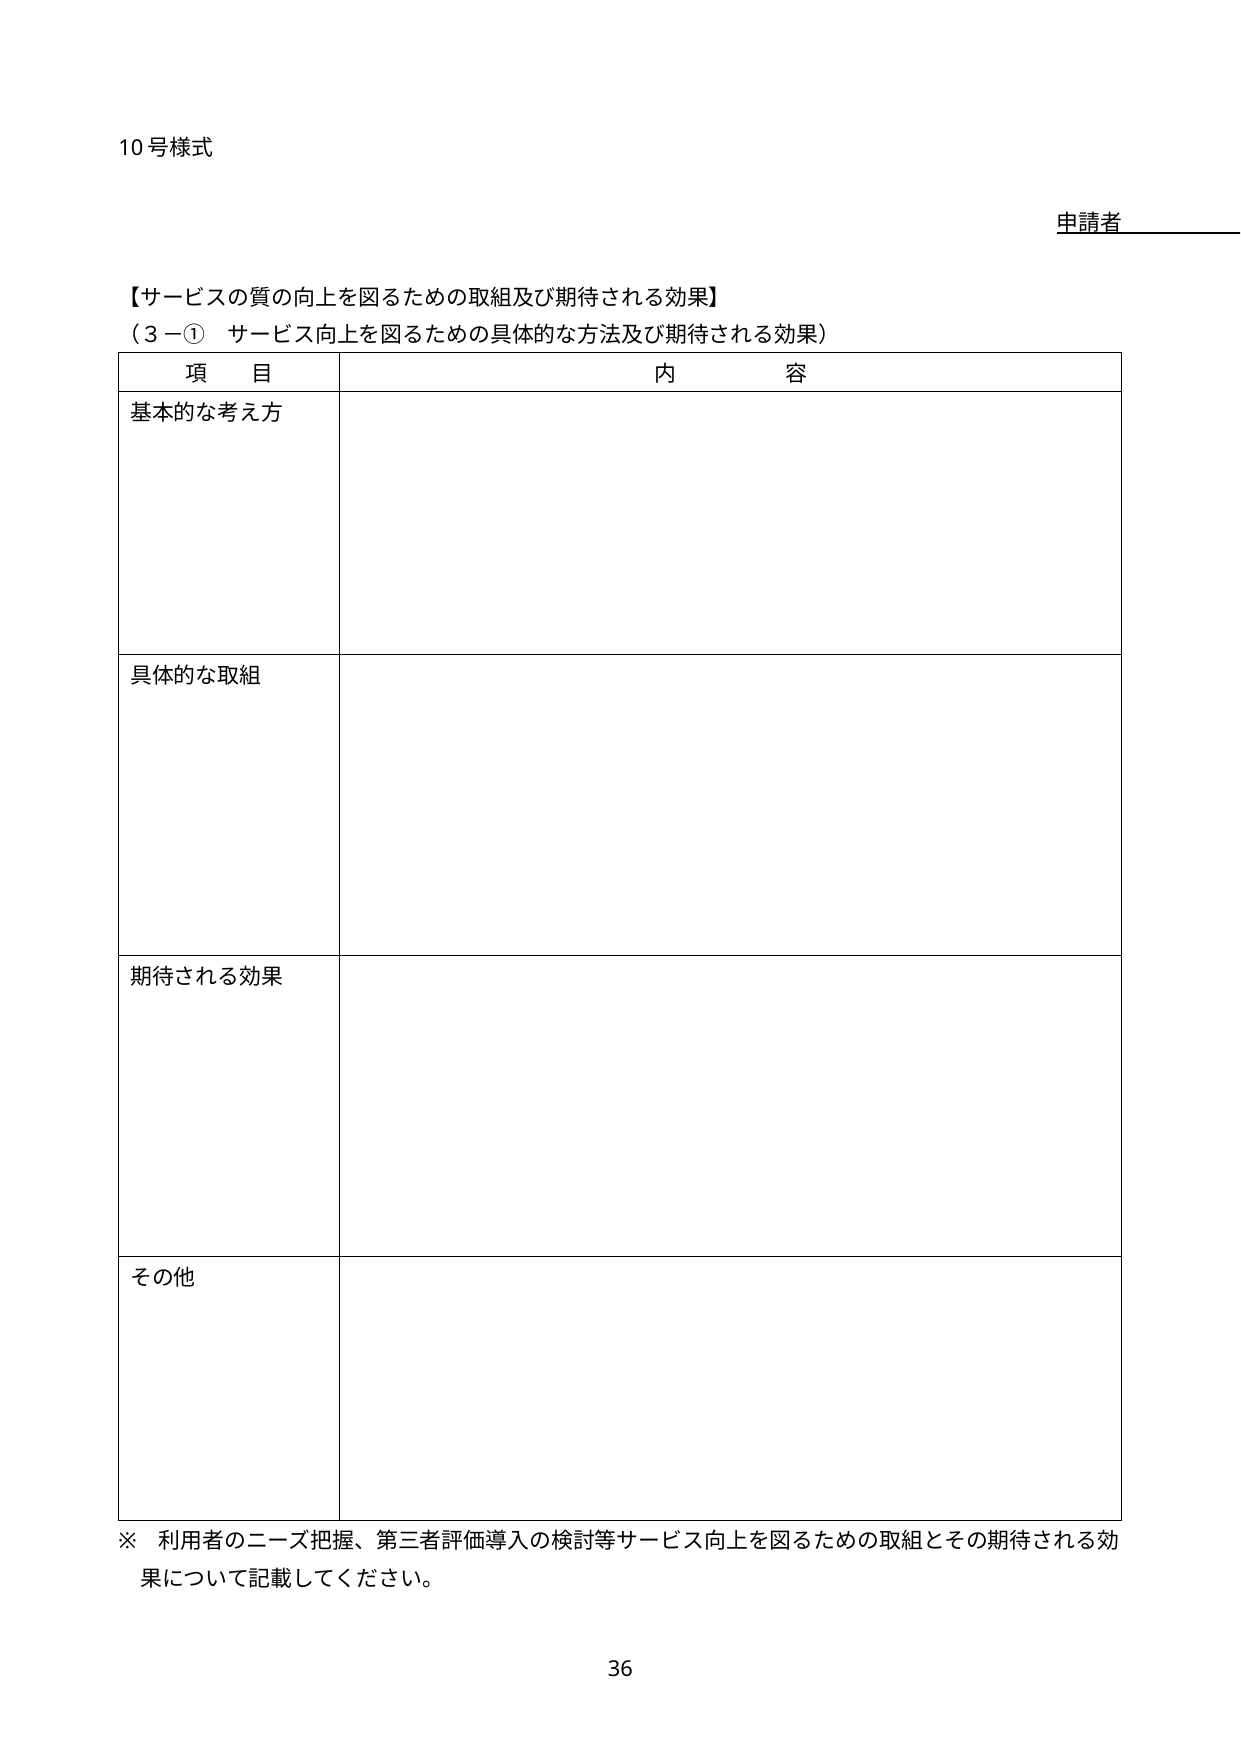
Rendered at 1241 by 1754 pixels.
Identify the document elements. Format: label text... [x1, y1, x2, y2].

table_cell [340, 655, 1121, 955]
text 10号様式 [118, 127, 1122, 164]
text （３－① サービス向上を図るための具体的な方法及び期待される効果） [118, 314, 1122, 352]
text 申請者 [118, 202, 1122, 239]
table_cell 期待される効果 [119, 956, 339, 1256]
table_cell 具体的な取組 [119, 655, 339, 955]
text 【サービスの質の向上を図るための取組及び期待される効果】 [118, 277, 1122, 314]
table_cell [340, 392, 1121, 654]
table_cell [340, 1257, 1121, 1520]
text ※ 利用者のニーズ把握、第三者評価導入の検討等サービス向上を図るための取組とその期待される効果について記載してください。 [118, 1521, 1122, 1596]
table_cell 基本的な考え方 [119, 392, 339, 654]
table_cell [340, 956, 1121, 1256]
table_header 内 容 [340, 353, 1121, 391]
table_header 項 目 [119, 353, 339, 391]
table_cell その他 [119, 1257, 339, 1520]
